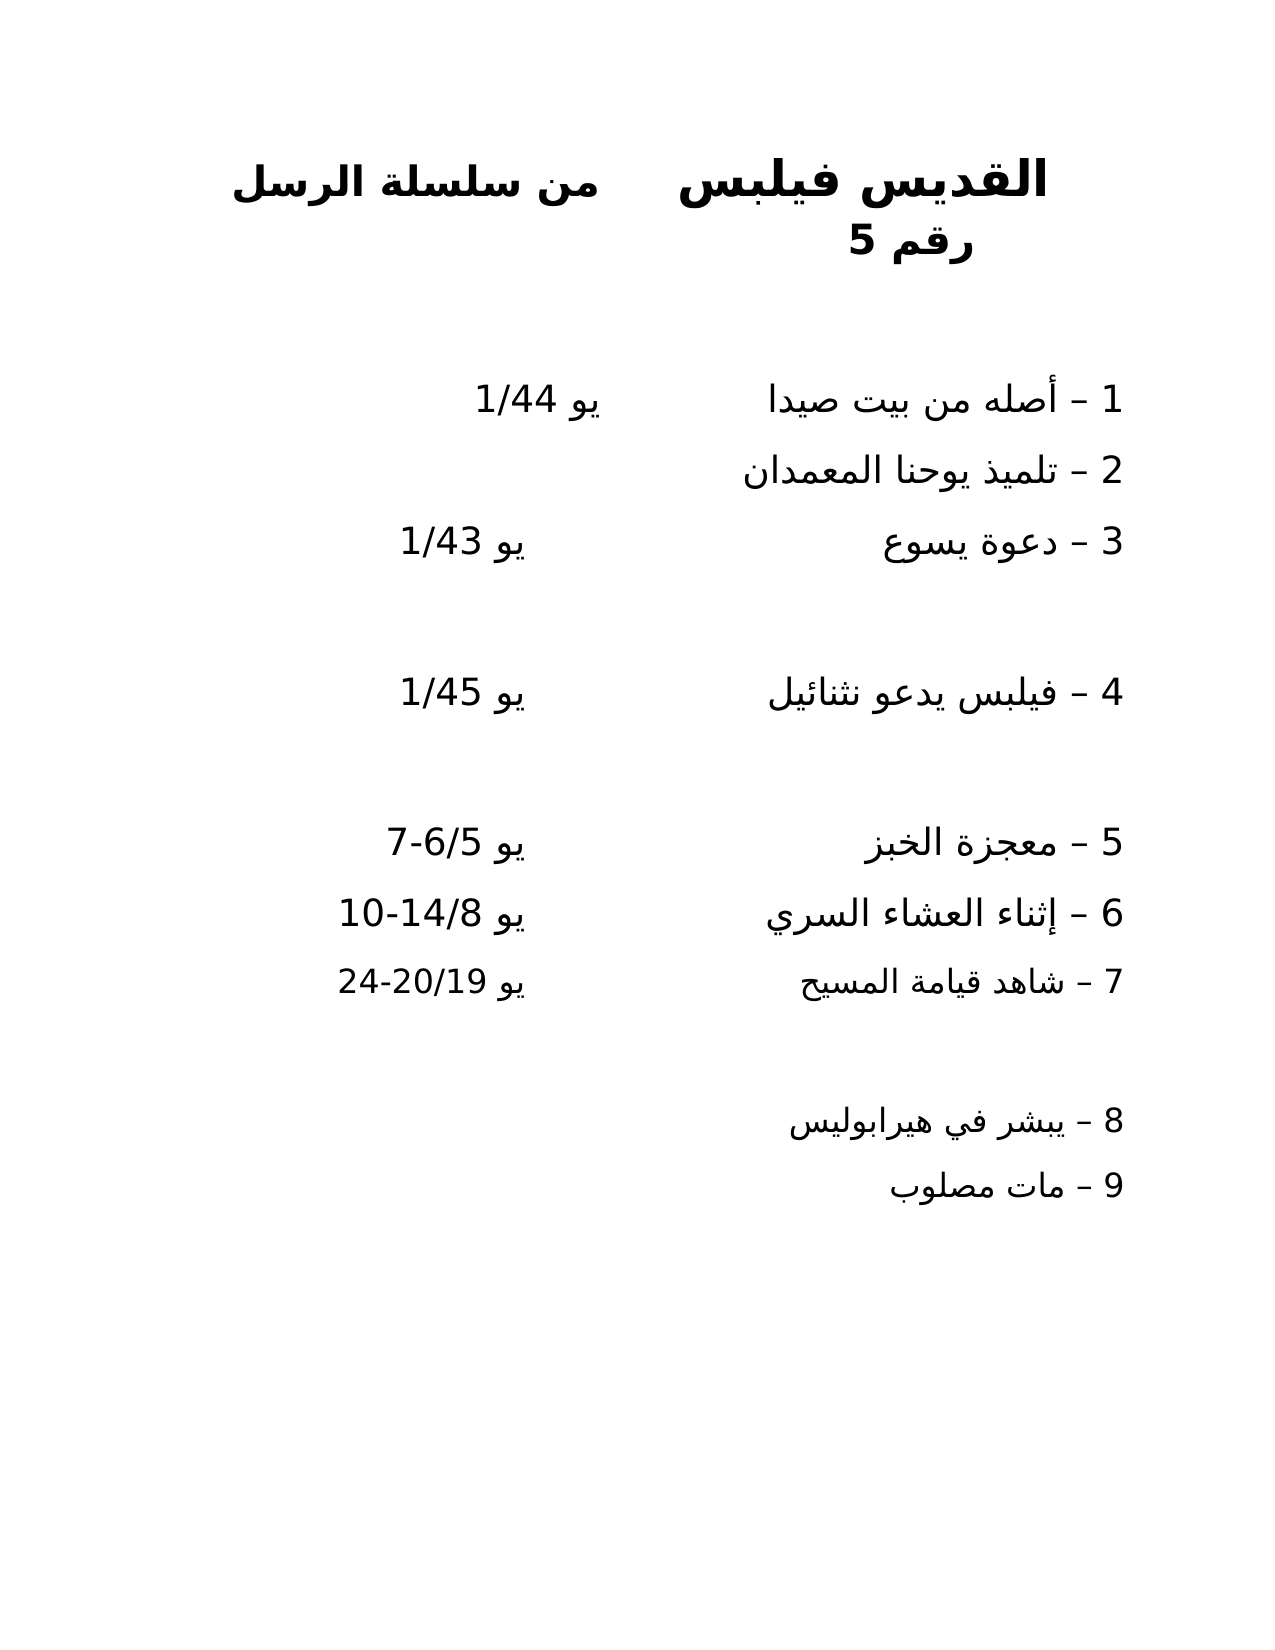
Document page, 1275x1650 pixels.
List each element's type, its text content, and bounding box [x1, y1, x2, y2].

text 6 – إثناء العشاء السري يو 14/8-10 [150, 892, 1199, 935]
text 9 – مات مصلوب [150, 1166, 1199, 1205]
text 2 – تلميذ يوحنا المعمدان [150, 449, 1199, 493]
text 5 – معجزة الخبز يو 6/5-7 [150, 821, 1199, 864]
text 4 – فيلبس يدعو نثنائيل يو 1/45 [150, 670, 1199, 714]
text 3 – دعوة يسوع يو 1/43 [150, 520, 1199, 563]
text 8 – يبشر في هيرابوليس [150, 1101, 1199, 1140]
text 7 – شاهد قيامة المسيح يو 20/19-24 [150, 963, 1199, 1001]
text 1 – أصله من بيت صيدا يو 1/44 [150, 378, 1199, 422]
text القديس فيلبس من سلسلة الرسل رقم 5 [150, 150, 1050, 264]
